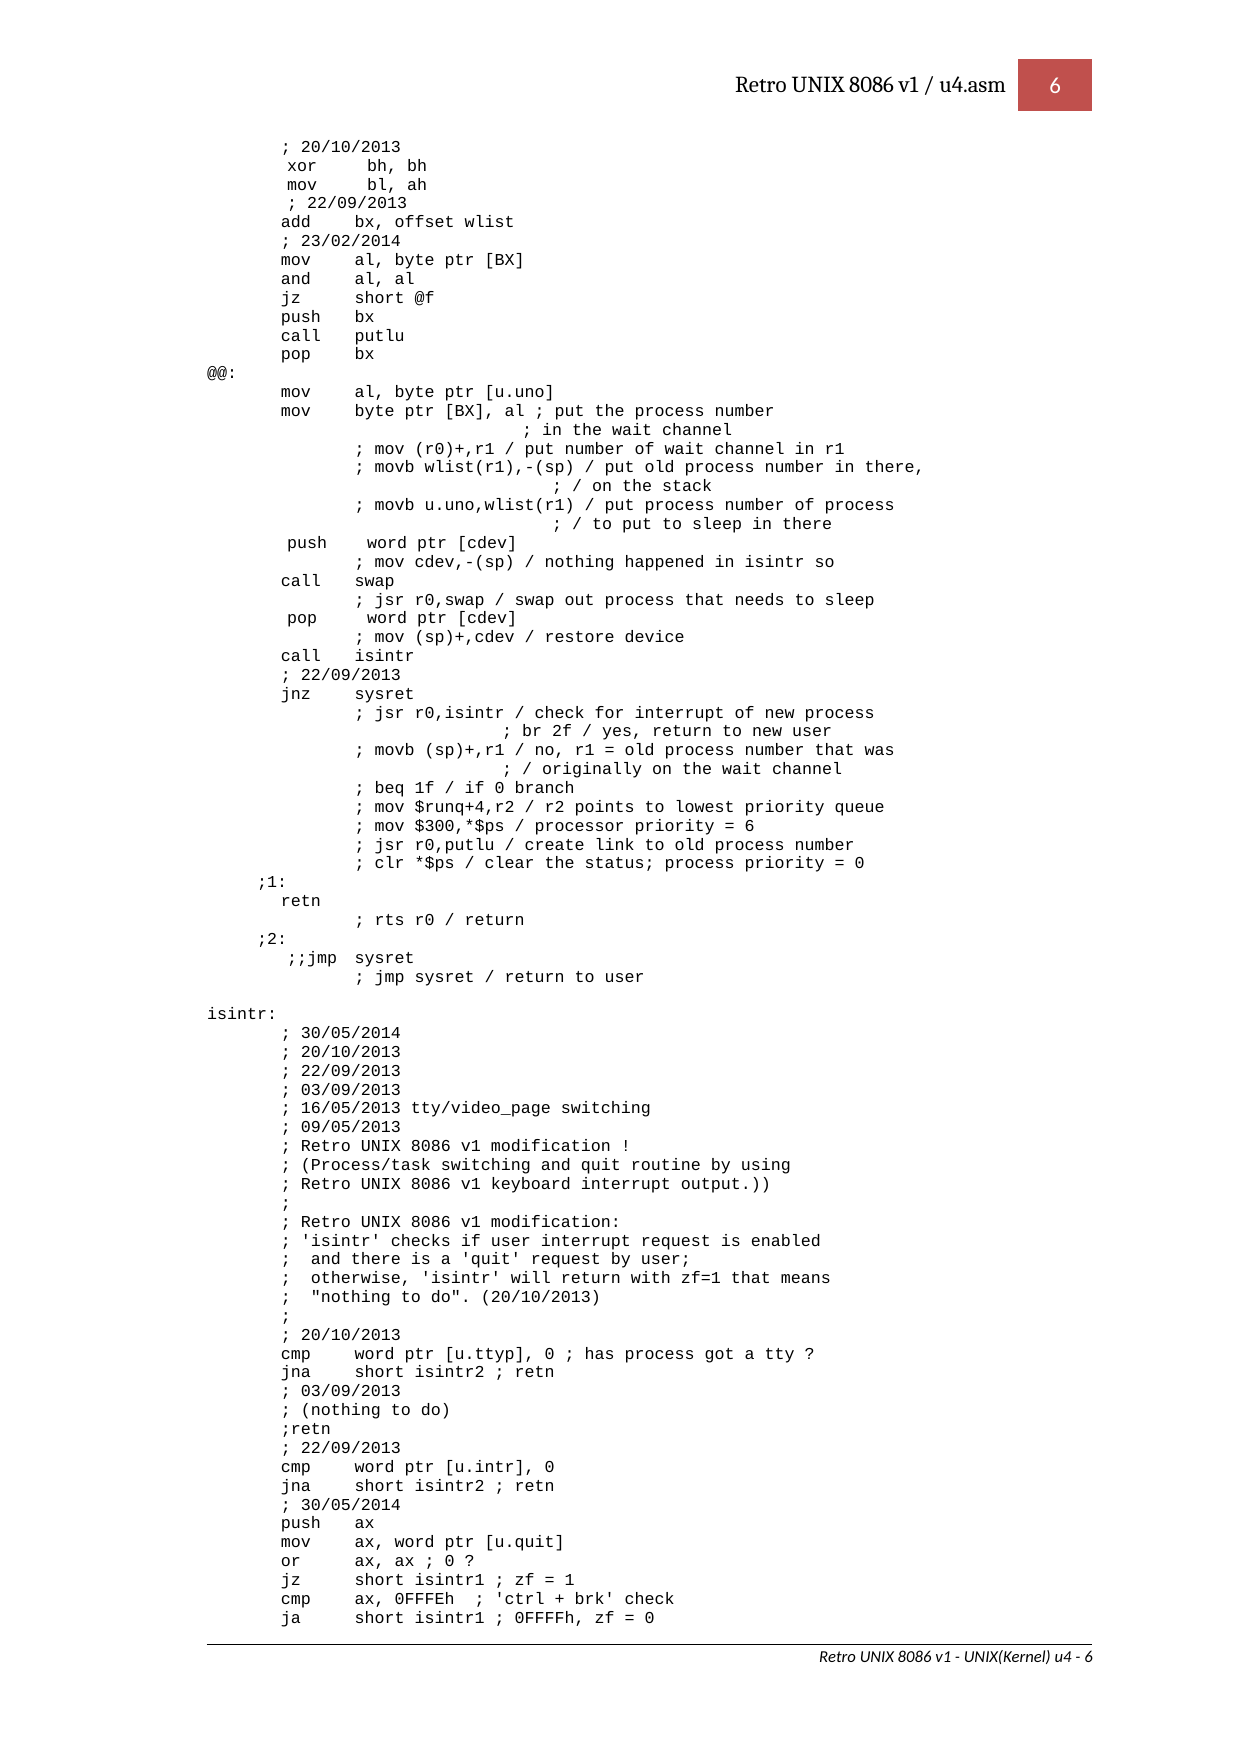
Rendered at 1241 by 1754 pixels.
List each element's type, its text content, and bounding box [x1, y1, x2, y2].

text ; mov cdev,-(sp) / nothing happened in isintr so [207, 553, 1092, 572]
text ; 'isintr' checks if user interrupt request is enabled [207, 1232, 1092, 1251]
text ; Retro UNIX 8086 v1 modification: [207, 1213, 1092, 1232]
text pop bx [207, 346, 1092, 365]
text jnz sysret [207, 685, 1092, 704]
text xor bh, bh [207, 157, 1092, 176]
text and al, al [207, 271, 1092, 289]
text ; [207, 1194, 1092, 1213]
text isintr: [207, 1006, 1092, 1025]
text ; Retro UNIX 8086 v1 modification ! [207, 1138, 1092, 1157]
text ; 22/09/2013 [207, 1439, 1092, 1458]
text ; 16/05/2013 tty/video_page switching [207, 1100, 1092, 1119]
text mov al, byte ptr [BX] [207, 252, 1092, 271]
text ; movb u.uno,wlist(r1) / put process number of process [207, 497, 1092, 516]
text push bx [207, 308, 1092, 327]
text ; 30/05/2014 [207, 1496, 1092, 1515]
text cmp word ptr [u.intr], 0 [207, 1458, 1092, 1477]
text ;2: [207, 930, 1092, 949]
text ;1: [207, 874, 1092, 893]
text ; 20/10/2013 [207, 1043, 1092, 1062]
text ; clr *$ps / clear the status; process priority = 0 [207, 855, 1092, 874]
text jna short isintr2 ; retn [207, 1477, 1092, 1496]
text mov byte ptr [BX], al ; put the process number [207, 402, 1092, 421]
text jna short isintr2 ; retn [207, 1364, 1092, 1383]
text jz short isintr1 ; zf = 1 [207, 1571, 1092, 1590]
text call putlu [207, 327, 1092, 346]
text ; otherwise, 'isintr' will return with zf=1 that means [207, 1270, 1092, 1289]
text ; rts r0 / return [207, 912, 1092, 930]
text ; 22/09/2013 [207, 666, 1092, 685]
text ; br 2f / yes, return to new user [207, 723, 1092, 742]
text ; 20/10/2013 [207, 138, 1092, 157]
text cmp word ptr [u.ttyp], 0 ; has process got a tty ? [207, 1345, 1092, 1364]
text push word ptr [cdev] [207, 534, 1092, 553]
text ; 22/09/2013 [207, 195, 1092, 214]
text ; 23/02/2014 [207, 233, 1092, 252]
text add bx, offset wlist [207, 214, 1092, 233]
text ; jmp sysret / return to user [207, 968, 1092, 987]
text ; jsr r0,isintr / check for interrupt of new process [207, 704, 1092, 723]
text ; 03/09/2013 [207, 1383, 1092, 1402]
text ; 03/09/2013 [207, 1081, 1092, 1100]
text or ax, ax ; 0 ? [207, 1553, 1092, 1571]
text push ax [207, 1515, 1092, 1534]
text ; in the wait channel [207, 421, 1092, 440]
text ; / on the stack [207, 478, 1092, 497]
text ja short isintr1 ; 0FFFFh, zf = 0 [207, 1609, 1092, 1628]
text ; / to put to sleep in there [207, 516, 1092, 534]
text pop word ptr [cdev] [207, 610, 1092, 629]
text jz short @f [207, 289, 1092, 308]
text cmp ax, 0FFFEh ; 'ctrl + brk' check [207, 1590, 1092, 1609]
text ; (Process/task switching and quit routine by using [207, 1157, 1092, 1176]
text ; 30/05/2014 [207, 1025, 1092, 1043]
text ; jsr r0,putlu / create link to old process number [207, 836, 1092, 855]
text mov al, byte ptr [u.uno] [207, 384, 1092, 402]
text ; mov (sp)+,cdev / restore device [207, 629, 1092, 648]
text ; [207, 1307, 1092, 1326]
text ; mov $300,*$ps / processor priority = 6 [207, 817, 1092, 836]
text retn [207, 893, 1092, 912]
text ; "nothing to do". (20/10/2013) [207, 1289, 1092, 1307]
text ; 22/09/2013 [207, 1062, 1092, 1081]
text mov ax, word ptr [u.quit] [207, 1534, 1092, 1553]
text ;;jmp sysret [207, 949, 1092, 968]
text ; beq 1f / if 0 branch [207, 779, 1092, 798]
text ; Retro UNIX 8086 v1 keyboard interrupt output.)) [207, 1176, 1092, 1194]
text @@: [207, 365, 1092, 384]
text ; and there is a 'quit' request by user; [207, 1251, 1092, 1270]
text ; mov (r0)+,r1 / put number of wait channel in r1 [207, 440, 1092, 459]
text ; jsr r0,swap / swap out process that needs to sleep [207, 591, 1092, 610]
text ; / originally on the wait channel [207, 761, 1092, 779]
text ; movb (sp)+,r1 / no, r1 = old process number that was [207, 742, 1092, 761]
text ; movb wlist(r1),-(sp) / put old process number in there, [207, 459, 1092, 478]
text ;retn [207, 1421, 1092, 1439]
text call isintr [207, 648, 1092, 666]
text mov bl, ah [207, 176, 1092, 195]
text call swap [207, 572, 1092, 591]
text ; 20/10/2013 [207, 1326, 1092, 1345]
text ; 09/05/2013 [207, 1119, 1092, 1138]
text ; (nothing to do) [207, 1402, 1092, 1421]
text ; mov $runq+4,r2 / r2 points to lowest priority queue [207, 798, 1092, 817]
